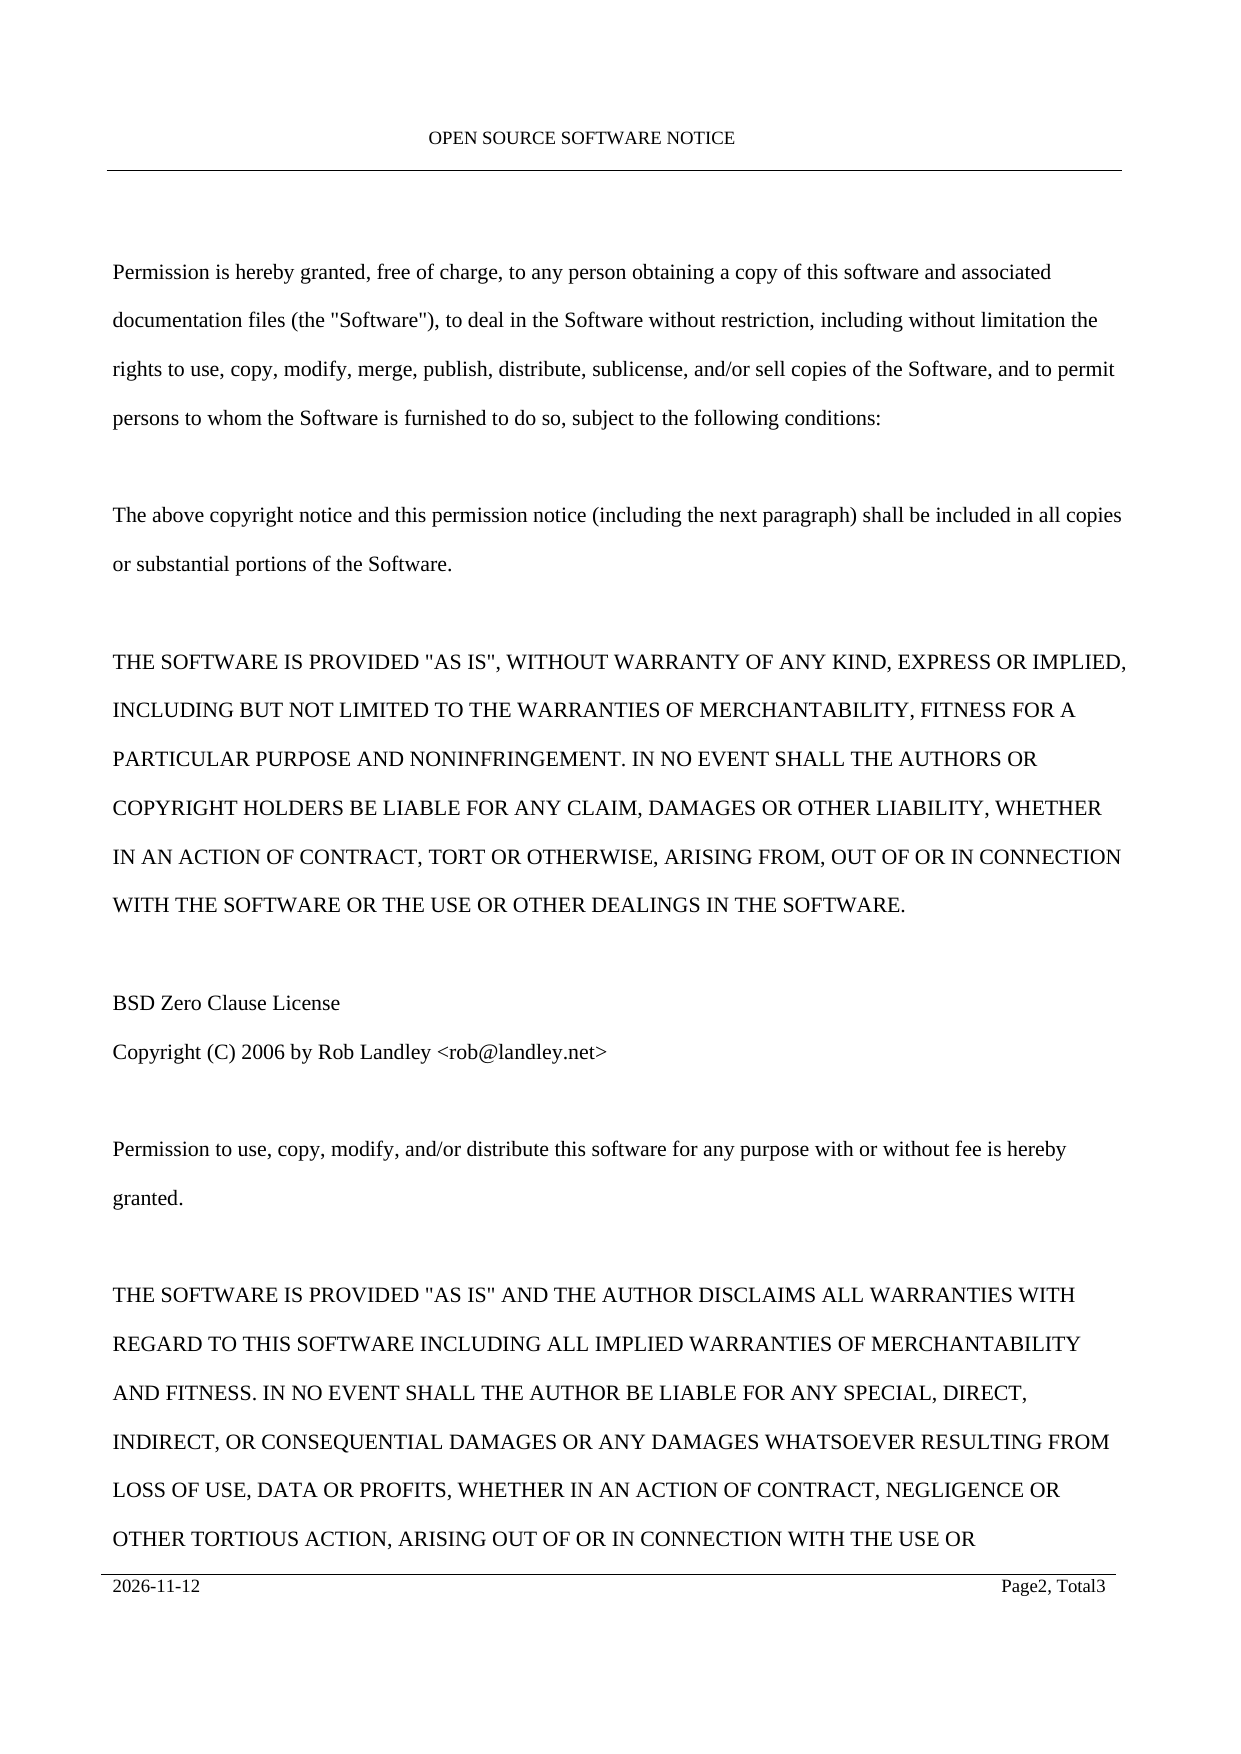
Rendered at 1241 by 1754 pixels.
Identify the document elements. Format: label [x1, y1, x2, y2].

text [112, 206, 1128, 1555]
